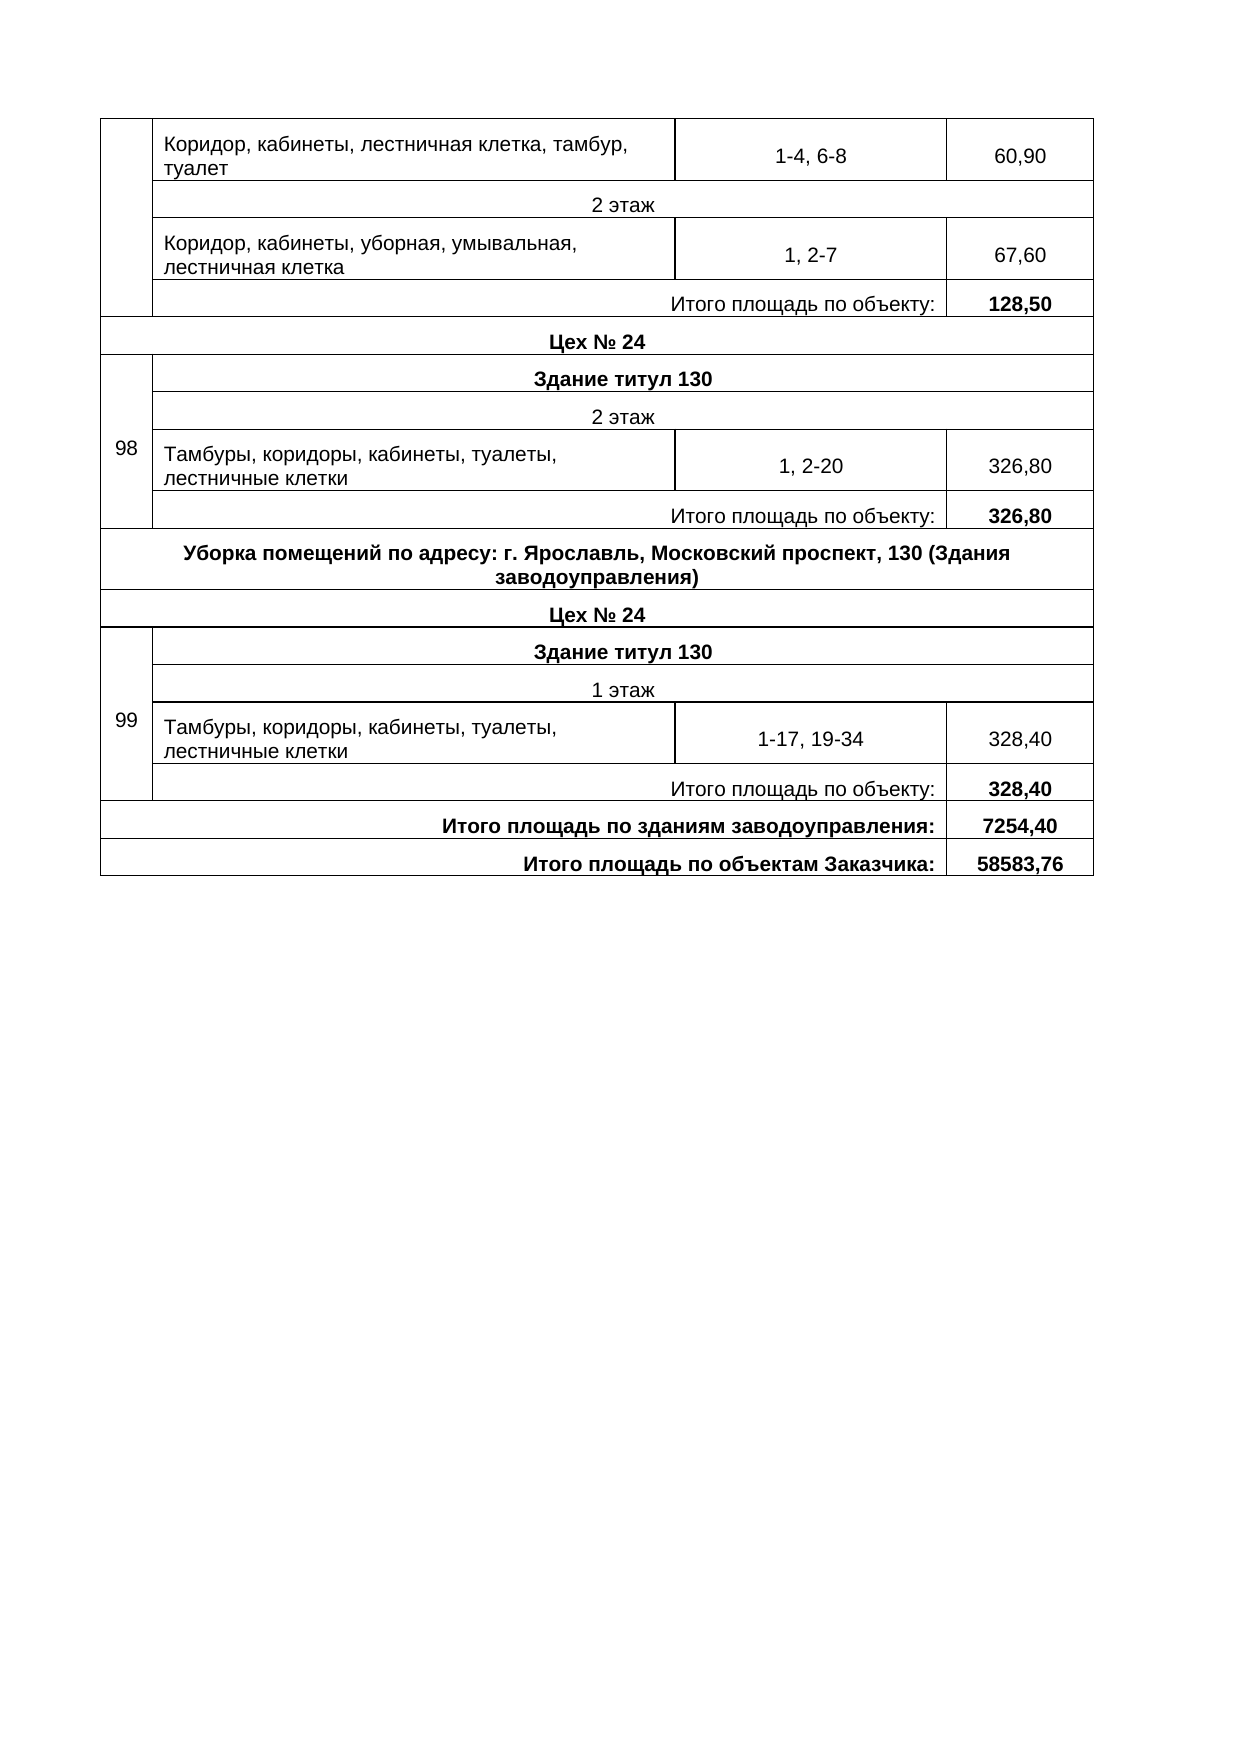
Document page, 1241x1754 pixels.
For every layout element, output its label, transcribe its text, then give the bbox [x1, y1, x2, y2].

table_cell 128,50 [947, 280, 1093, 316]
table_cell Цех № 24 [101, 590, 1093, 626]
table_cell Тамбуры, коридоры, кабинеты, туалеты, лестничные клетки [153, 430, 674, 490]
table_cell 1-4, 6-8 [676, 119, 946, 179]
table_cell 1, 2-20 [676, 430, 946, 490]
table_cell 67,60 [947, 218, 1093, 278]
table_cell Итого площадь по объекту: [153, 491, 946, 527]
table_cell 326,80 [947, 491, 1093, 527]
table_cell Цех № 24 [101, 317, 1093, 353]
table_cell Здание титул 130 [153, 628, 1093, 664]
table_cell 98 [101, 355, 152, 527]
table_cell Итого площадь по объекту: [153, 764, 946, 800]
table_cell Здание титул 130 [153, 355, 1093, 391]
table_cell Уборка помещений по адресу: г. Ярославль, Московский проспект, 130 (Здания заводоуправления) [101, 529, 1093, 589]
table_cell 1, 2-7 [676, 218, 946, 278]
table_cell 99 [101, 628, 152, 800]
table_cell Итого площадь по зданиям заводоуправления: [101, 801, 946, 838]
table_cell 60,90 [947, 119, 1093, 179]
table_cell 328,40 [947, 764, 1093, 800]
table_cell 2 этаж [153, 181, 1093, 217]
table_cell Тамбуры, коридоры, кабинеты, туалеты, лестничные клетки [153, 703, 674, 763]
table_cell Итого площадь по объектам Заказчика: [101, 839, 946, 875]
table_cell 328,40 [947, 703, 1093, 763]
table_cell Коридор, кабинеты, лестничная клетка, тамбур, туалет [153, 119, 674, 179]
table_cell 1 этаж [153, 665, 1093, 701]
table_cell 7254,40 [947, 801, 1093, 838]
table_cell Коридор, кабинеты, уборная, умывальная, лестничная клетка [153, 218, 674, 278]
table_cell 326,80 [947, 430, 1093, 490]
table_cell Итого площадь по объекту: [153, 280, 946, 316]
table_cell 1-17, 19-34 [676, 703, 946, 763]
table_cell 58583,76 [947, 839, 1093, 875]
table_cell 2 этаж [153, 392, 1093, 428]
